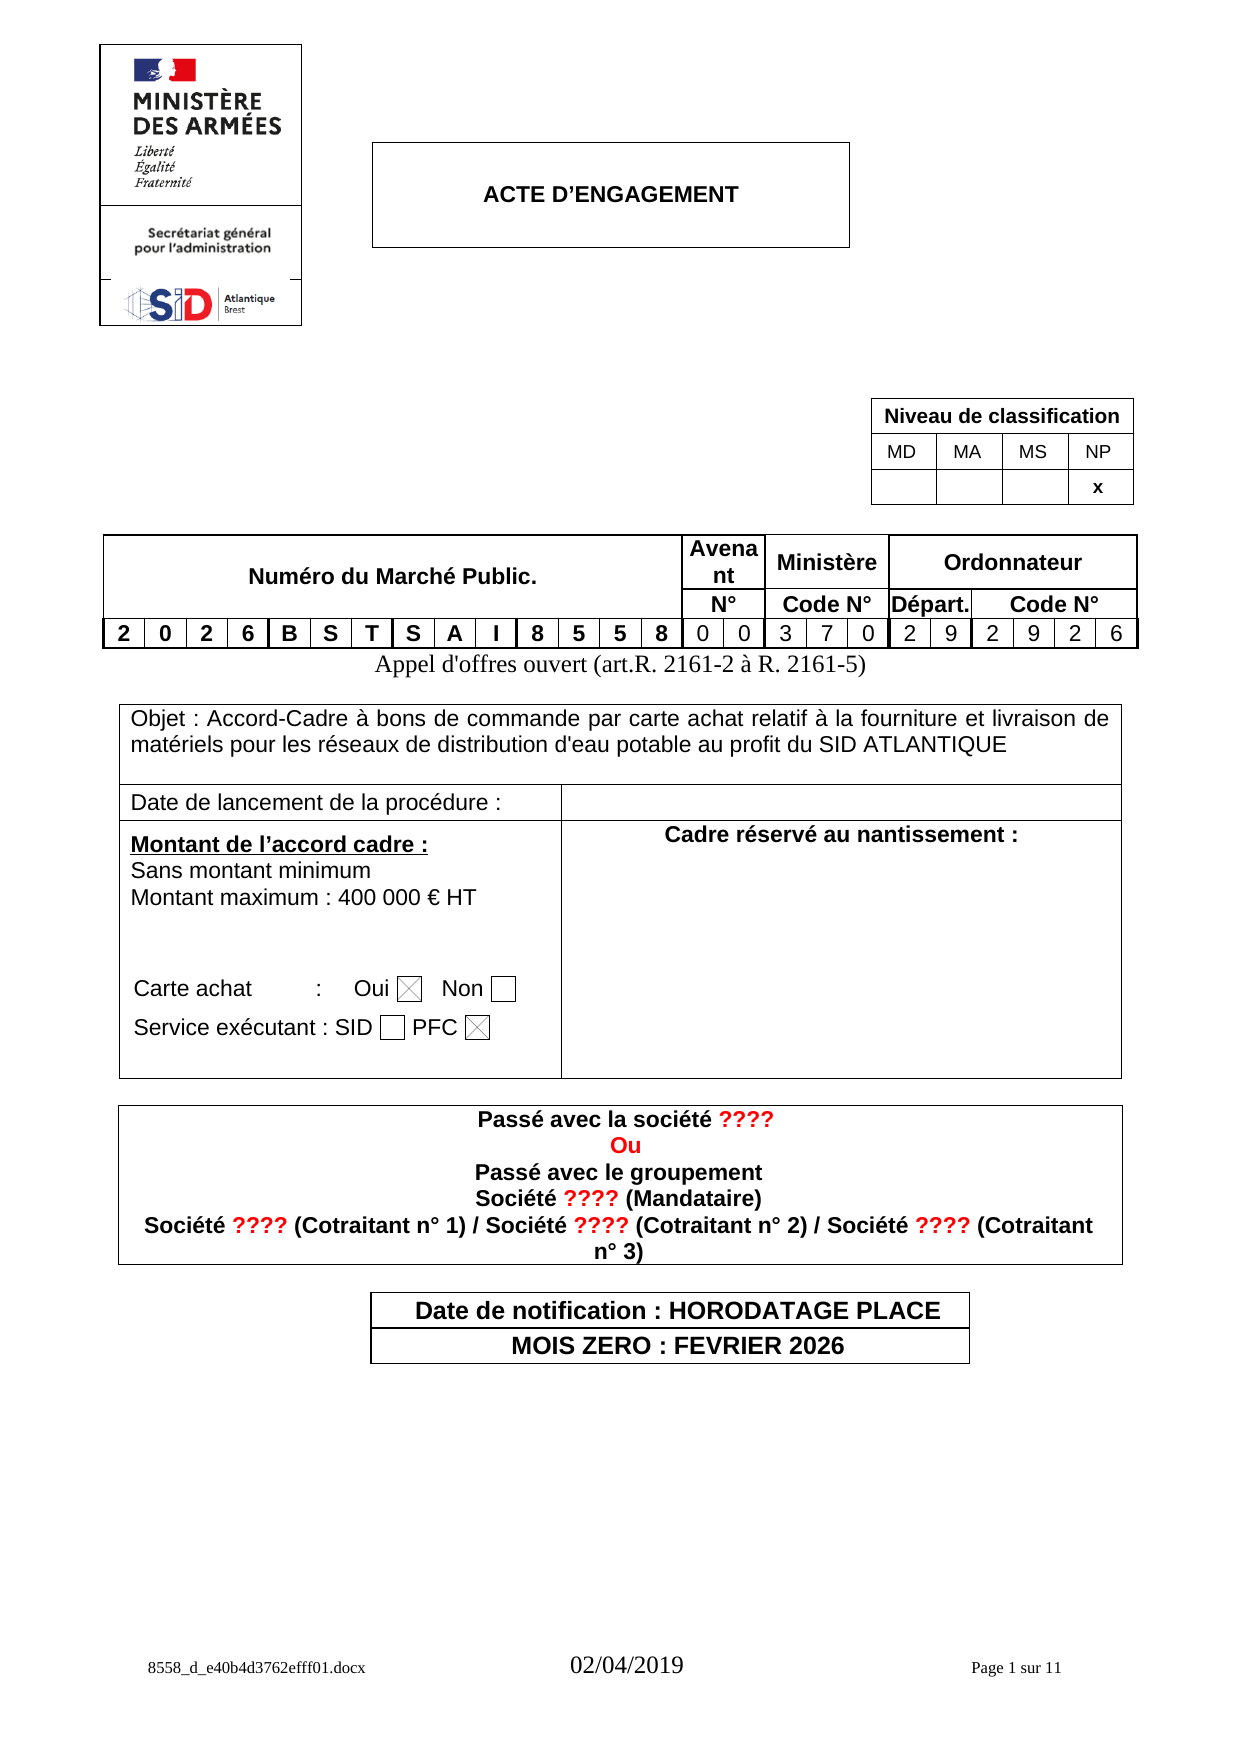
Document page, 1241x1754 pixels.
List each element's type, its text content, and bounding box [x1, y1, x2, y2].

table_cell 5 [559, 619, 599, 647]
table_header Date de notification : HORODATAGE PLACE [372, 1293, 969, 1327]
table_cell [562, 785, 1121, 819]
table_cell Cadre réservé au nantissement : [562, 821, 1121, 1078]
picture [122, 217, 288, 263]
table_cell Code N° [972, 590, 1136, 618]
table_header Ordonnateur [890, 536, 1136, 588]
table_header Avenant [683, 536, 764, 588]
table_header Numéro du Marché Public. [104, 536, 681, 618]
table_cell 9 [1014, 619, 1054, 647]
table_cell S [394, 619, 434, 647]
table_cell 2 [105, 619, 144, 647]
table_cell 6 [1096, 619, 1136, 647]
picture [122, 54, 290, 198]
table_cell MOIS ZERO : FEVRIER 2026 [372, 1329, 969, 1362]
table_cell 0 [684, 619, 723, 647]
table_cell 3 [766, 619, 806, 647]
table_header Passé avec la société ???? Ou Passé avec le groupement Société ???? (Mandataire) Société ???? (Cotraitant n° 1) / Société ???? (Cotraitant n° 2) / Société ???? (Cotraitant n° 3) [119, 1106, 1122, 1264]
table_cell 5 [600, 619, 641, 647]
table_cell 0 [145, 619, 186, 647]
table_cell S [311, 619, 351, 647]
table_cell 0 [848, 619, 887, 647]
table_cell B [270, 619, 310, 647]
table_cell Code N° [766, 589, 888, 618]
table_cell A [435, 619, 475, 647]
table_cell 2 [891, 619, 930, 647]
table_cell 7 [807, 619, 847, 647]
table_cell T [352, 619, 391, 647]
table_cell 9 [931, 619, 970, 647]
table_header Objet : Accord-Cadre à bons de commande par carte achat relatif à la fourniture et livraison de matériels pour les réseaux de distribution d'eau potable au profit du SID ATLANTIQUE [120, 705, 1121, 784]
table_cell I [476, 619, 515, 647]
table_cell Départ. [890, 590, 971, 618]
table_cell 0 [724, 619, 763, 647]
table_cell 8 [642, 619, 681, 647]
table_cell 8 [518, 619, 558, 647]
picture [111, 279, 290, 325]
table_cell 2 [1055, 619, 1095, 647]
table_cell Date de lancement de la procédure : [120, 785, 561, 819]
table_cell 2 [973, 619, 1013, 647]
table_header Ministère [766, 535, 888, 588]
table_cell 6 [228, 619, 267, 647]
table_cell N° [683, 590, 764, 618]
table_cell Montant de l’accord cadre : Sans montant minimum Montant maximum : 400 000 € HT Carte achat : Oui Non Service exécutant : SID PFC [120, 821, 561, 1078]
table_cell 2 [187, 619, 227, 647]
